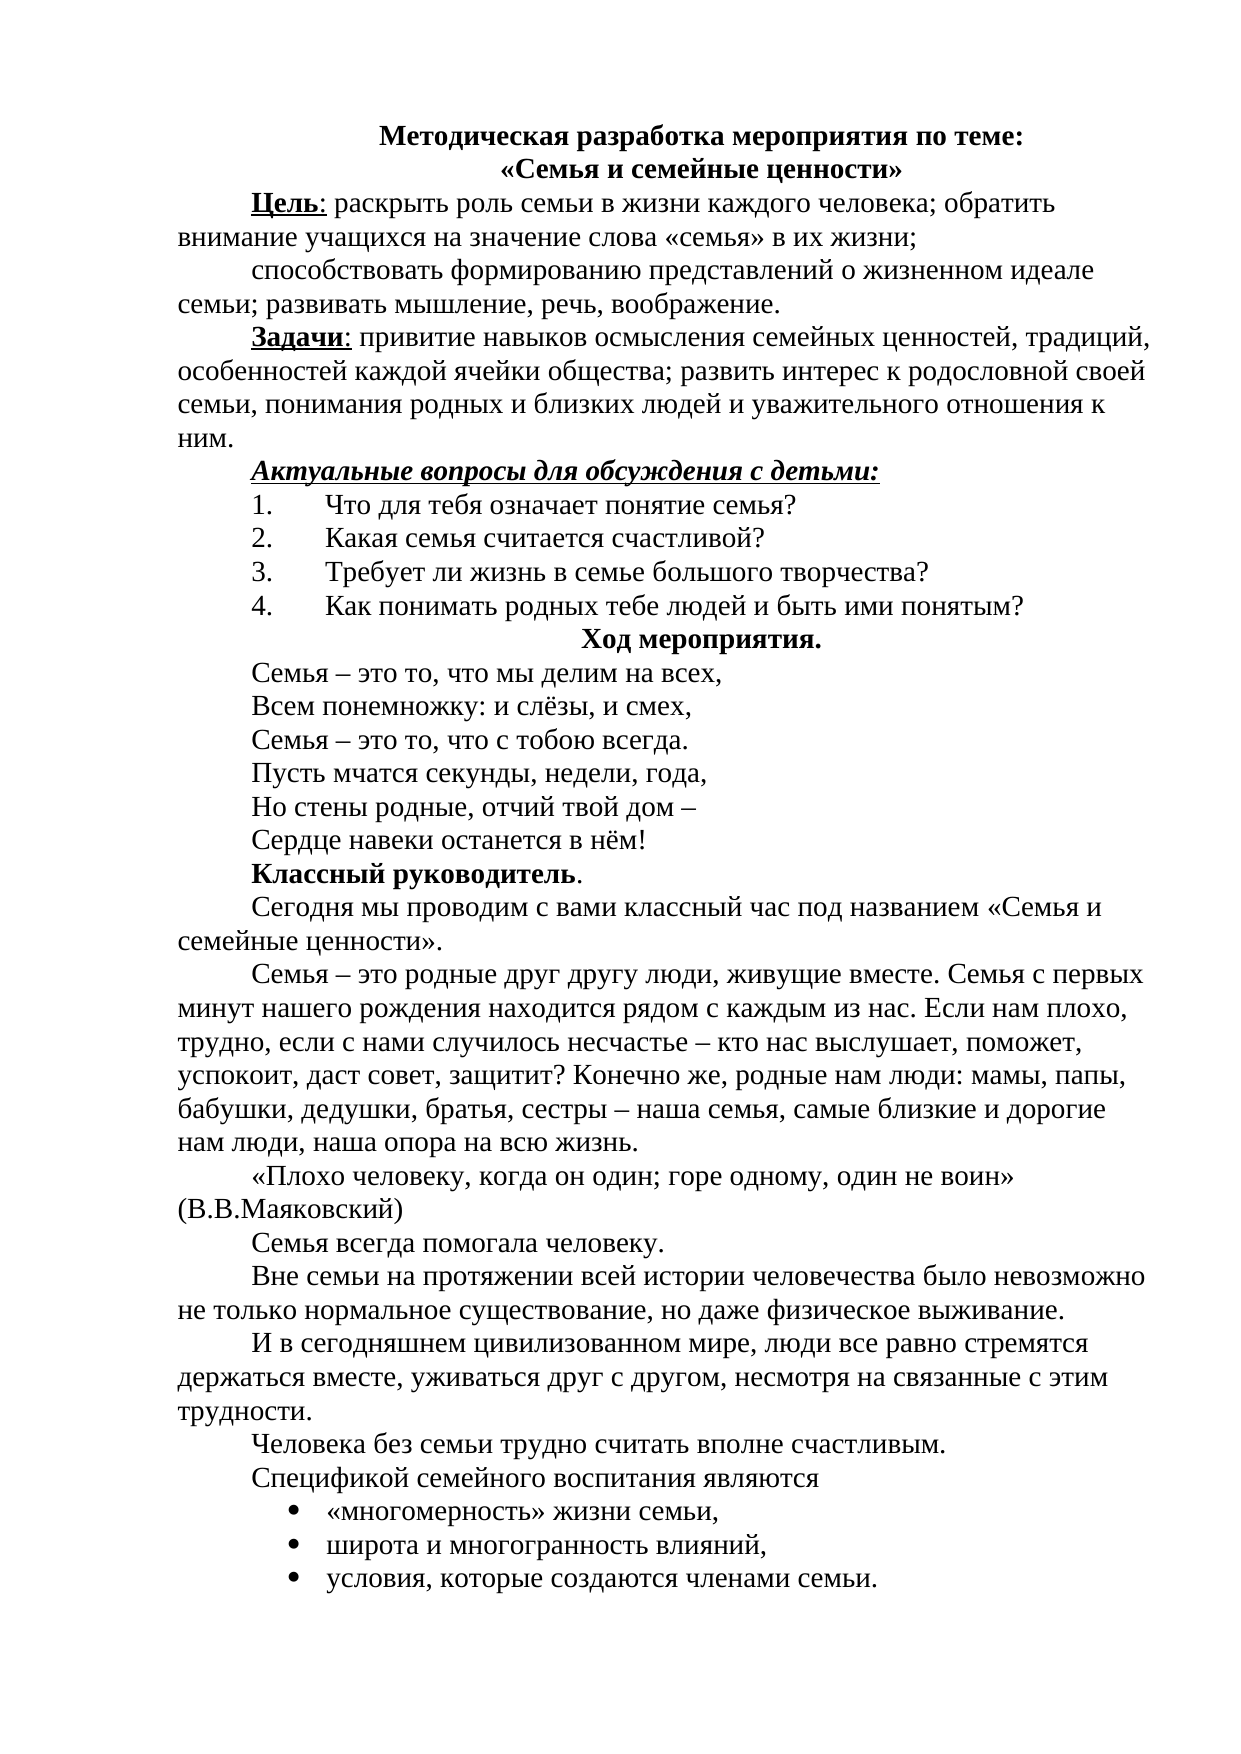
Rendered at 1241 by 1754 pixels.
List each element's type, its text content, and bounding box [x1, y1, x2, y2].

list Как понимать родных тебе людей и быть ими понятым? [177, 588, 1152, 621]
list широта и многогранность влияний, [288, 1527, 1152, 1561]
list Требует ли жизнь в семье большого творчества? [177, 554, 1152, 588]
text Классный руководитель. [177, 856, 1152, 889]
text И в сегодняшнем цивилизованном мире, люди все равно стремятся держаться вместе, уживаться друг с другом, несмотря на связанные с этим трудности. [177, 1326, 1152, 1426]
text Задачи: привитие навыков осмысления семейных ценностей, традиций, особенностей каждой ячейки общества; развить интерес к родословной своей семьи, понимания родных и близких людей и уважительного отношения к ним. [177, 319, 1152, 453]
text Сердце навеки останется в нём! [177, 822, 1152, 856]
text Но стены родные, отчий твой дом – [177, 789, 1152, 822]
text Всем понемножку: и слёзы, и смех, [177, 688, 1152, 722]
text «Семья и семейные ценности» [177, 152, 1152, 185]
text Семья – это то, что с тобою всегда. [177, 722, 1152, 755]
list Что для тебя означает понятие семья? [177, 487, 1152, 521]
list условия, которые создаются членами семьи. [288, 1561, 1152, 1594]
text Семья – это то, что мы делим на всех, [177, 655, 1152, 688]
list Какая семья считается счастливой? [177, 521, 1152, 554]
text Человека без семьи трудно считать вполне счастливым. [177, 1426, 1152, 1460]
text Семья – это родные друг другу люди, живущие вместе. Семья с первых минут нашего рождения находится рядом с каждым из нас. Если нам плохо, трудно, если с нами случилось несчастье – кто нас выслушает, поможет, успокоит, даст совет, защитит? Конечно же, родные нам люди: мамы, папы, бабушки, дедушки, братья, сестры – наша семья, самые близкие и дорогие нам люди, наша опора на всю жизнь. [177, 957, 1152, 1158]
text Цель: раскрыть роль семьи в жизни каждого человека; обратить внимание учащихся на значение слова «семья» в их жизни; [177, 185, 1152, 252]
text Сегодня мы проводим с вами классный час под названием «Семья и семейные ценности». [177, 889, 1152, 957]
text Семья всегда помогала человеку. [177, 1225, 1152, 1258]
text Методическая разработка мероприятия по теме: [177, 118, 1152, 152]
text Пусть мчатся секунды, недели, года, [177, 755, 1152, 789]
text Вне семьи на протяжении всей истории человечества было невозможно не только нормальное существование, но даже физическое выживание. [177, 1258, 1152, 1326]
text Актуальные вопросы для обсуждения с детьми: [177, 453, 1152, 487]
text способствовать формированию представлений о жизненном идеале семьи; развивать мышление, речь, воображение. [177, 252, 1152, 319]
list «многомерность» жизни семьи, [288, 1493, 1152, 1527]
text «Плохо человеку, когда он один; горе одному, один не воин» (В.В.Маяковский) [177, 1158, 1152, 1225]
text Спецификой семейного воспитания являются [177, 1460, 1152, 1493]
text Ход мероприятия. [177, 621, 1152, 655]
